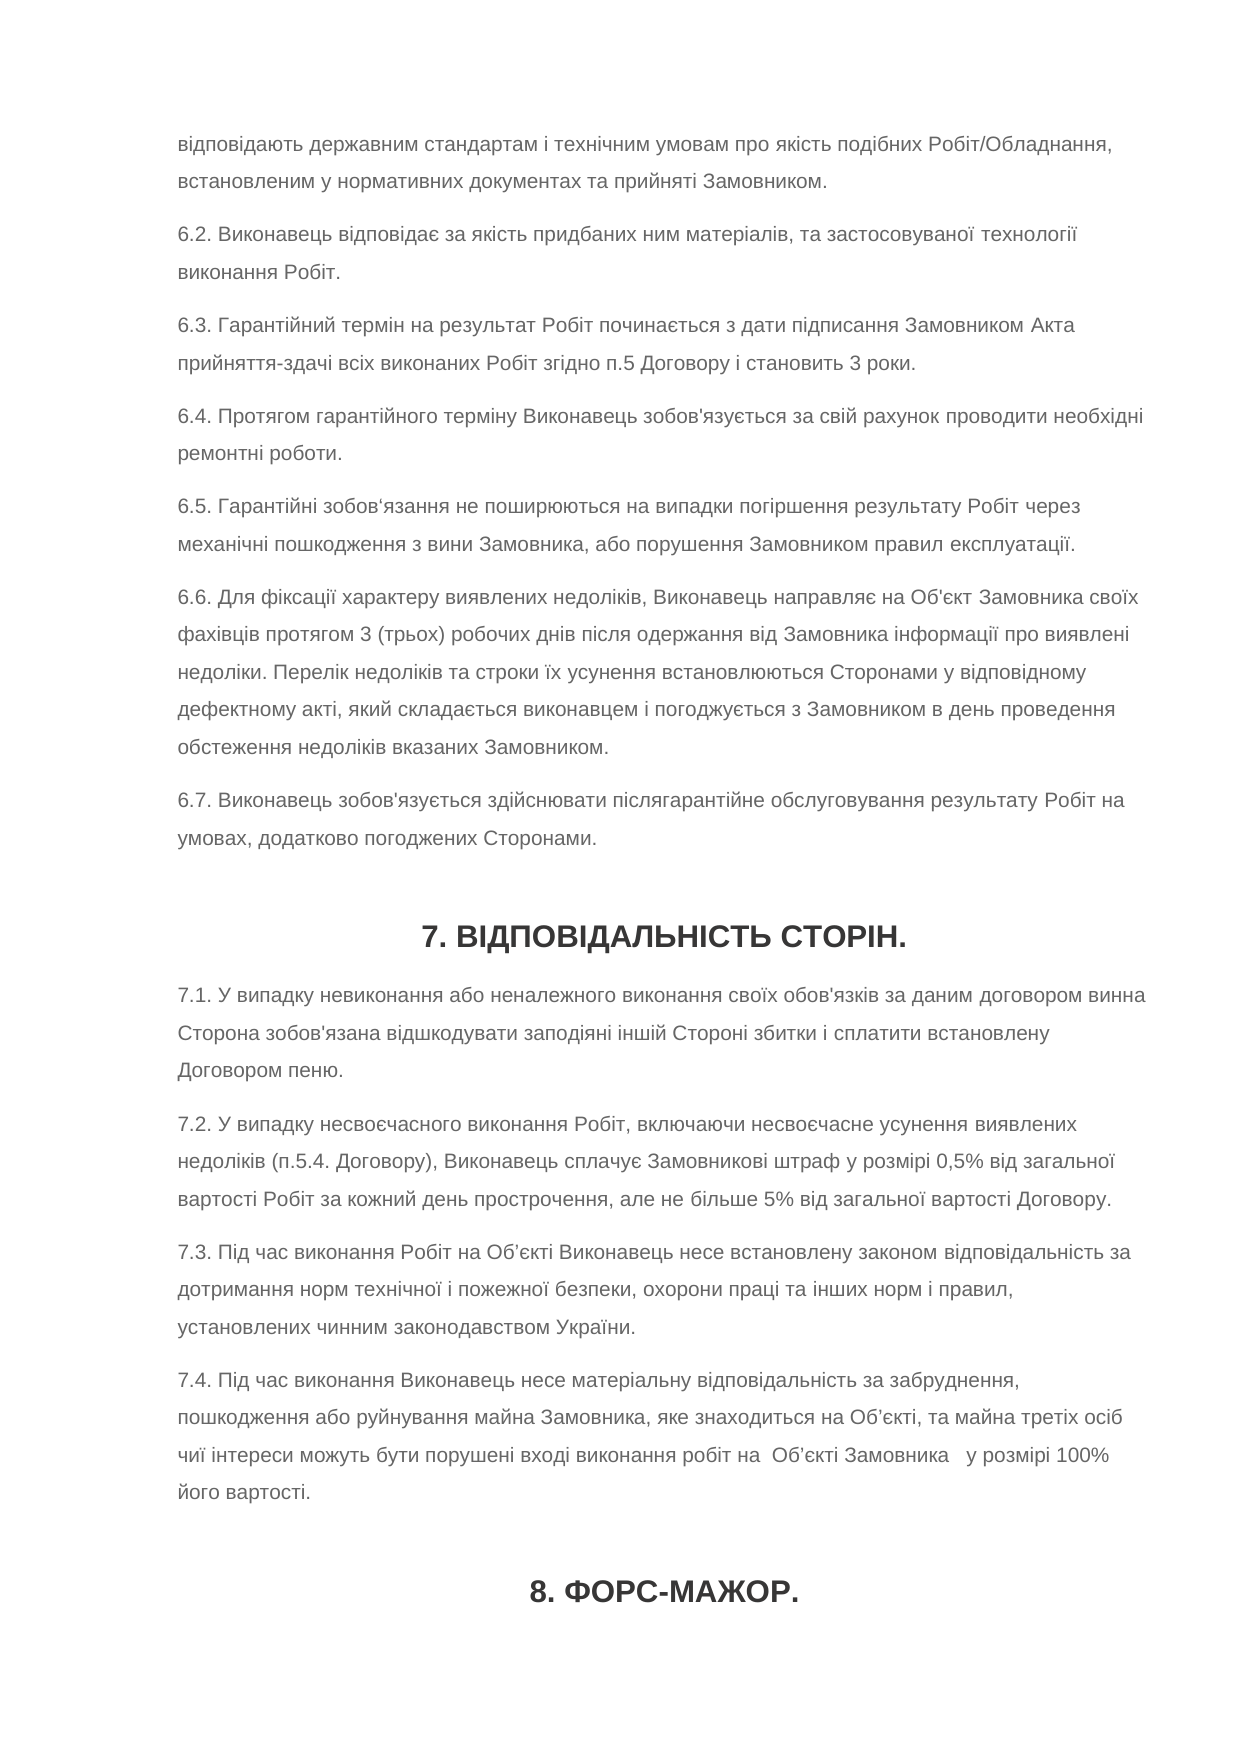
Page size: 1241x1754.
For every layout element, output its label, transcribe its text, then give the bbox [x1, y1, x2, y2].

text 6.2. Виконавець відповідає за якість придбаних ним матеріалів, та застосовуваної технології виконання Робіт. [177, 209, 1152, 284]
text 7.4. Під час виконання Виконавець несе матеріальну відповідальність за забруднення, пошкодження або руйнування майна Замовника, яке знаходиться на Об’єкті, та майна третіх осіб чиї інтереси можуть бути порушені вході виконання робіт на Об’єкті Замовника у розмірі 100% його вартості. [177, 1354, 1152, 1504]
text 7.2. У випадку несвоєчасного виконання Робіт, включаючи несвоєчасне усунення виявлених недоліків (п.5.4. Договору), Виконавець сплачує Замовникові штраф у розмірі 0,5% від загальної вартості Робіт за кожний день прострочення, але не більше 5% від загальної вартості Договору. [177, 1098, 1152, 1210]
text 7. ВІДПОВІДАЛЬНІСТЬ СТОРІН. [177, 918, 1152, 954]
text 7.1. У випадку невиконання або неналежного виконання своїх обов'язків за даним договором винна Сторона зобов'язана відшкодувати заподіяні іншій Стороні збитки і сплатити встановлену Договором пеню. [177, 970, 1152, 1082]
text 6.6. Для фіксації характеру виявлених недоліків, Виконавець направляє на Об'єкт Замовника своїх фахівців протягом 3 (трьох) робочих днів після одержання від Замовника інформації про виявлені недоліки. Перелік недоліків та строки їх усунення встановлюються Сторонами у відповідному дефектному акті, який складається виконавцем і погоджується з Замовником в день проведення обстеження недоліків вказаних Замовником. [177, 571, 1152, 759]
text 6.3. Гарантійний термін на результат Робіт починається з дати підписання Замовником Акта прийняття-здачі всіх виконаних Робіт згідно п.5 Договору і становить 3 роки. [177, 299, 1152, 374]
text 7.3. Під час виконання Робіт на Об’єкті Виконавець несе встановлену законом відповідальність за дотримання норм технічної і пожежної безпеки, охорони праці та інших норм і правил, установлених чинним законодавством України. [177, 1226, 1152, 1338]
text 6.4. Протягом гарантійного терміну Виконавець зобов'язується за свій рахунок проводити необхідні ремонтні роботи. [177, 390, 1152, 465]
text 8. ФОРС-МАЖОР. [177, 1573, 1152, 1609]
text 6.5. Гарантійні зобов‘язання не поширюються на випадки погіршення результату Робіт через механічні пошкодження з вини Замовника, або порушення Замовником правил експлуатації. [177, 481, 1152, 556]
text 6.7. Виконавець зобов'язується здійснювати післягарантійне обслуговування результату Робіт на умовах, додатково погоджених Сторонами. [177, 774, 1152, 849]
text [177, 118, 1152, 193]
